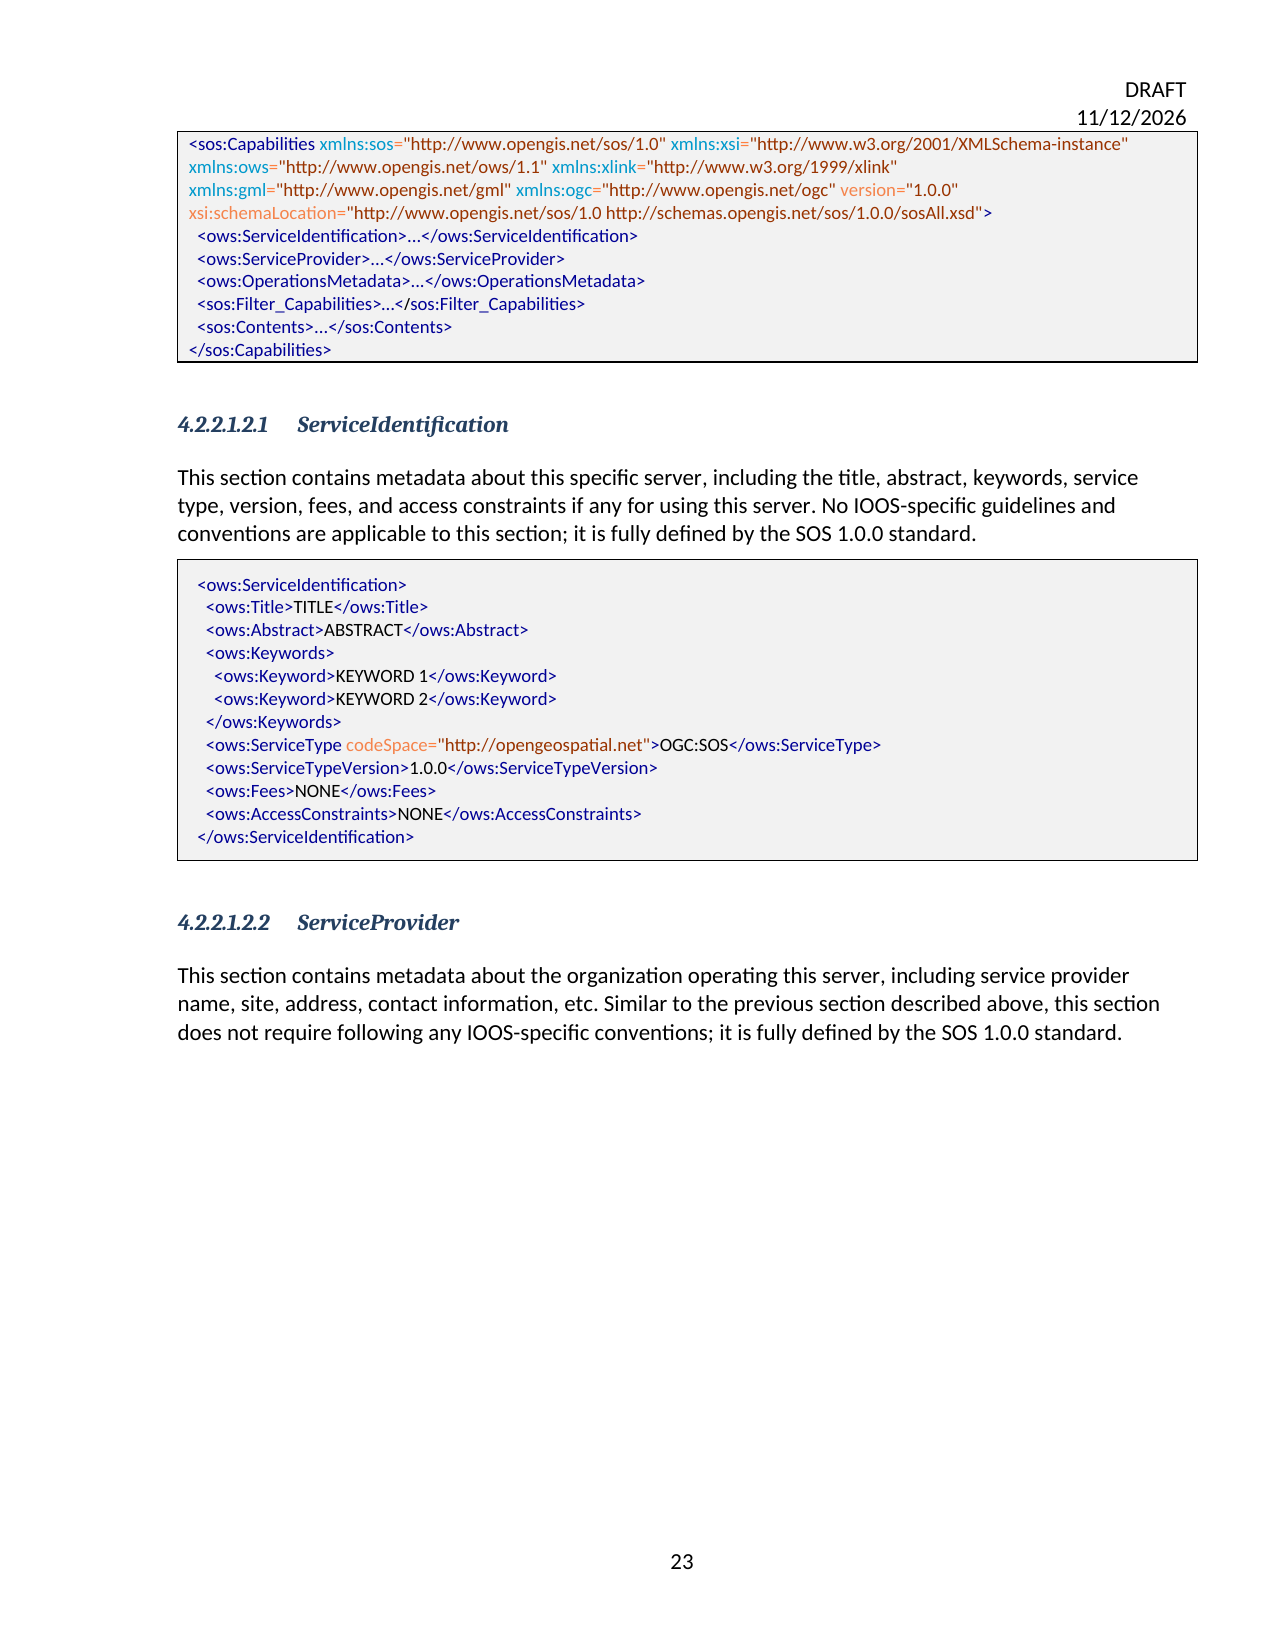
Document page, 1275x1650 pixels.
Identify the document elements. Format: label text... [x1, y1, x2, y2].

table_header <ows:ServiceIdentification> <ows:Title>TITLE</ows:Title> <ows:Abstract>ABSTRACT</ows:Abstract> <ows:Keywords> <ows:Keyword>KEYWORD 1</ows:Keyword> <ows:Keyword>KEYWORD 2</ows:Keyword> </ows:Keywords> <ows:ServiceType codeSpace="http://opengeospatial.net">OGC:SOS</ows:ServiceType> <ows:ServiceTypeVersion>1.0.0</ows:ServiceTypeVersion> <ows:Fees>NONE</ows:Fees> <ows:AccessConstraints>NONE</ows:AccessConstraints> </ows:ServiceIdentification> [178, 560, 1197, 860]
subtitle ServiceProvider [177, 910, 1186, 937]
table_header <sos:Capabilities xmlns:sos="http://www.opengis.net/sos/1.0" xmlns:xsi="http://www.w3.org/2001/XMLSchema-instance" xmlns:ows="http://www.opengis.net/ows/1.1" xmlns:xlink="http://www.w3.org/1999/xlink" xmlns:gml="http://www.opengis.net/gml" xmlns:ogc="http://www.opengis.net/ogc" version="1.0.0" xsi:schemaLocation="http://www.opengis.net/sos/1.0 http://schemas.opengis.net/sos/1.0.0/sosAll.xsd"> <ows:ServiceIdentification>...</ows:ServiceIdentification> <ows:ServiceProvider>...</ows:ServiceProvider> <ows:OperationsMetadata>...</ows:OperationsMetadata> <sos:Filter_Capabilities>…</sos:Filter_Capabilities> <sos:Contents>...</sos:Contents> </sos:Capabilities> [178, 132, 1197, 361]
text This section contains metadata about the organization operating this server, including service provider name, site, address, contact information, etc. Similar to the previous section described above, this section does not require following any IOOS-specific conventions; it is fully defined by the SOS 1.0.0 standard. [177, 962, 1186, 1046]
subtitle ServiceIdentification [177, 411, 1186, 438]
text This section contains metadata about this specific server, including the title, abstract, keywords, service type, version, fees, and access constraints if any for using this server. No IOOS-specific guidelines and conventions are applicable to this section; it is fully defined by the SOS 1.0.0 standard. [177, 463, 1186, 547]
